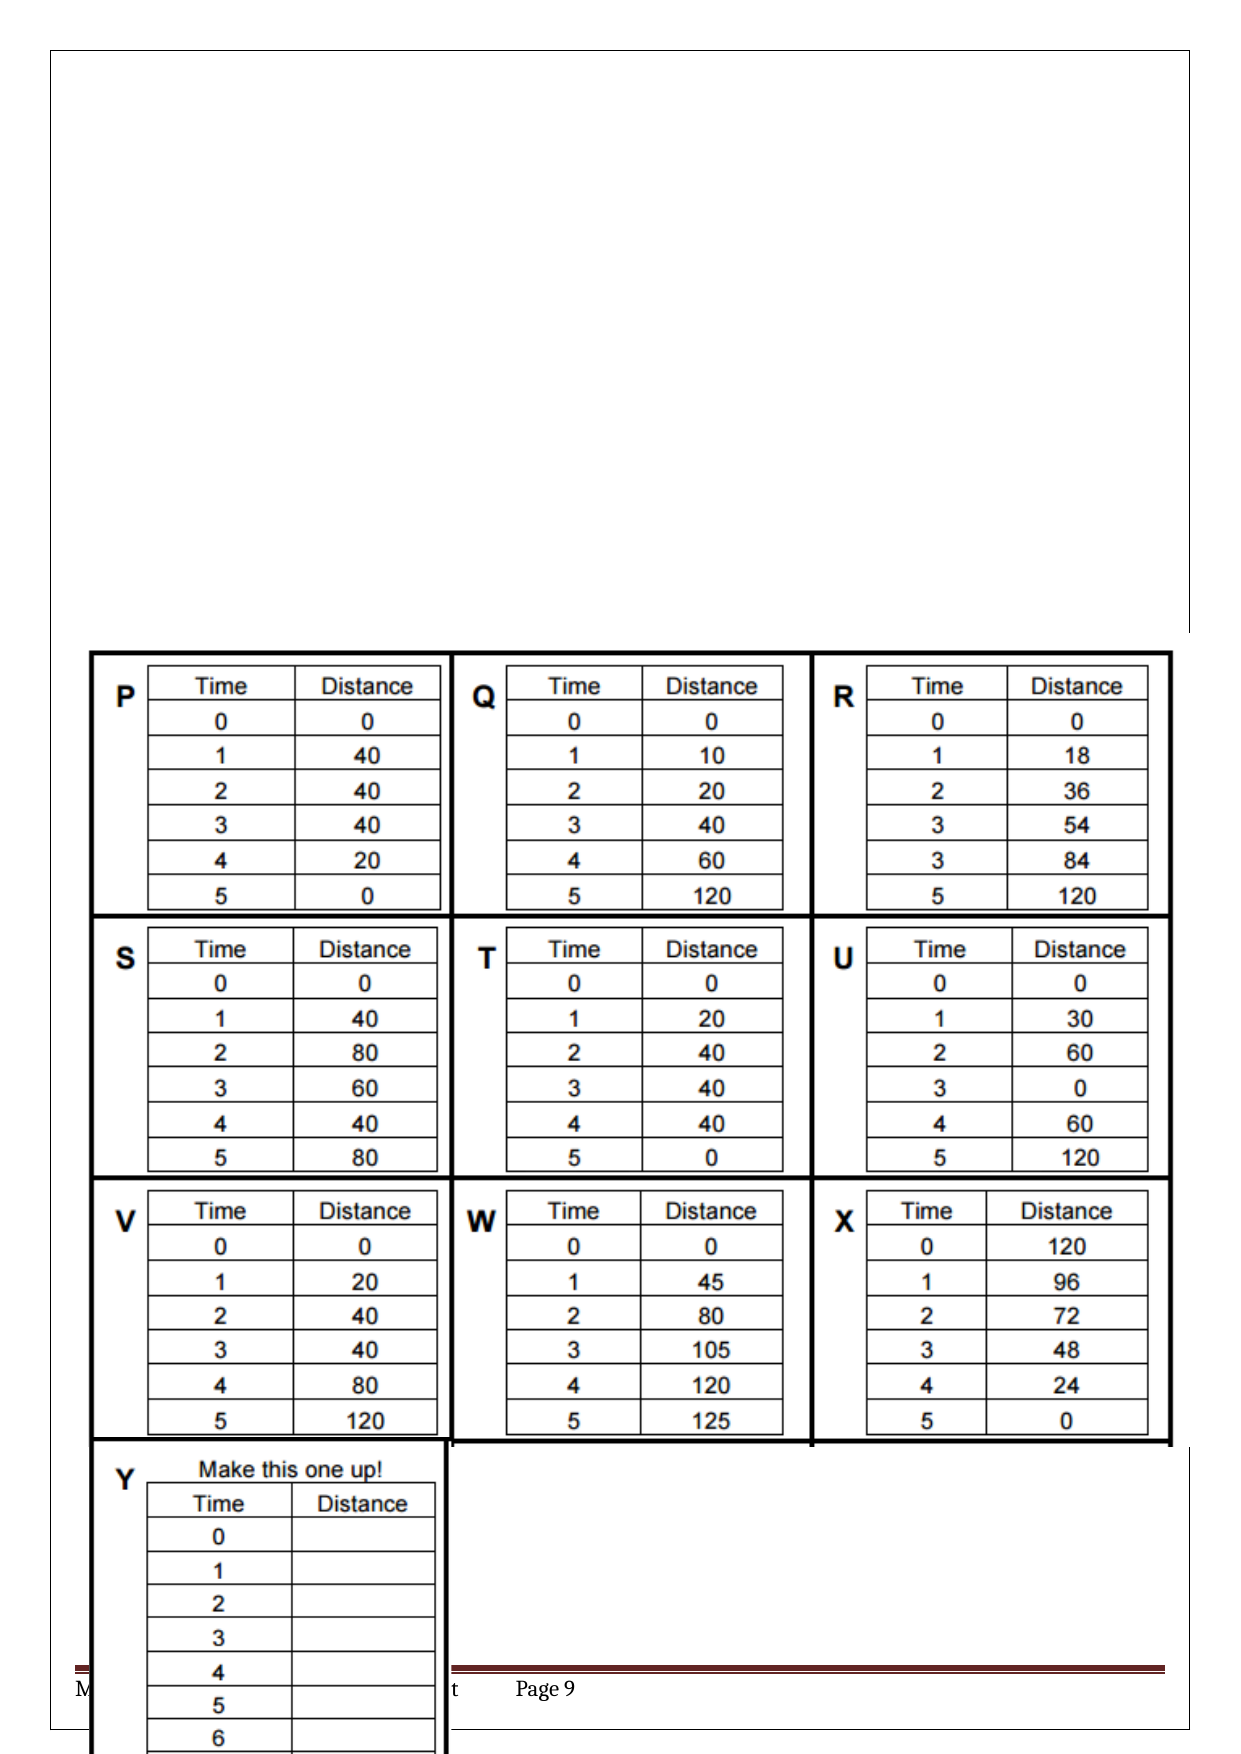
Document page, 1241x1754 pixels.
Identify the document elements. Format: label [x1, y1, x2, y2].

picture [70, 633, 1191, 1754]
